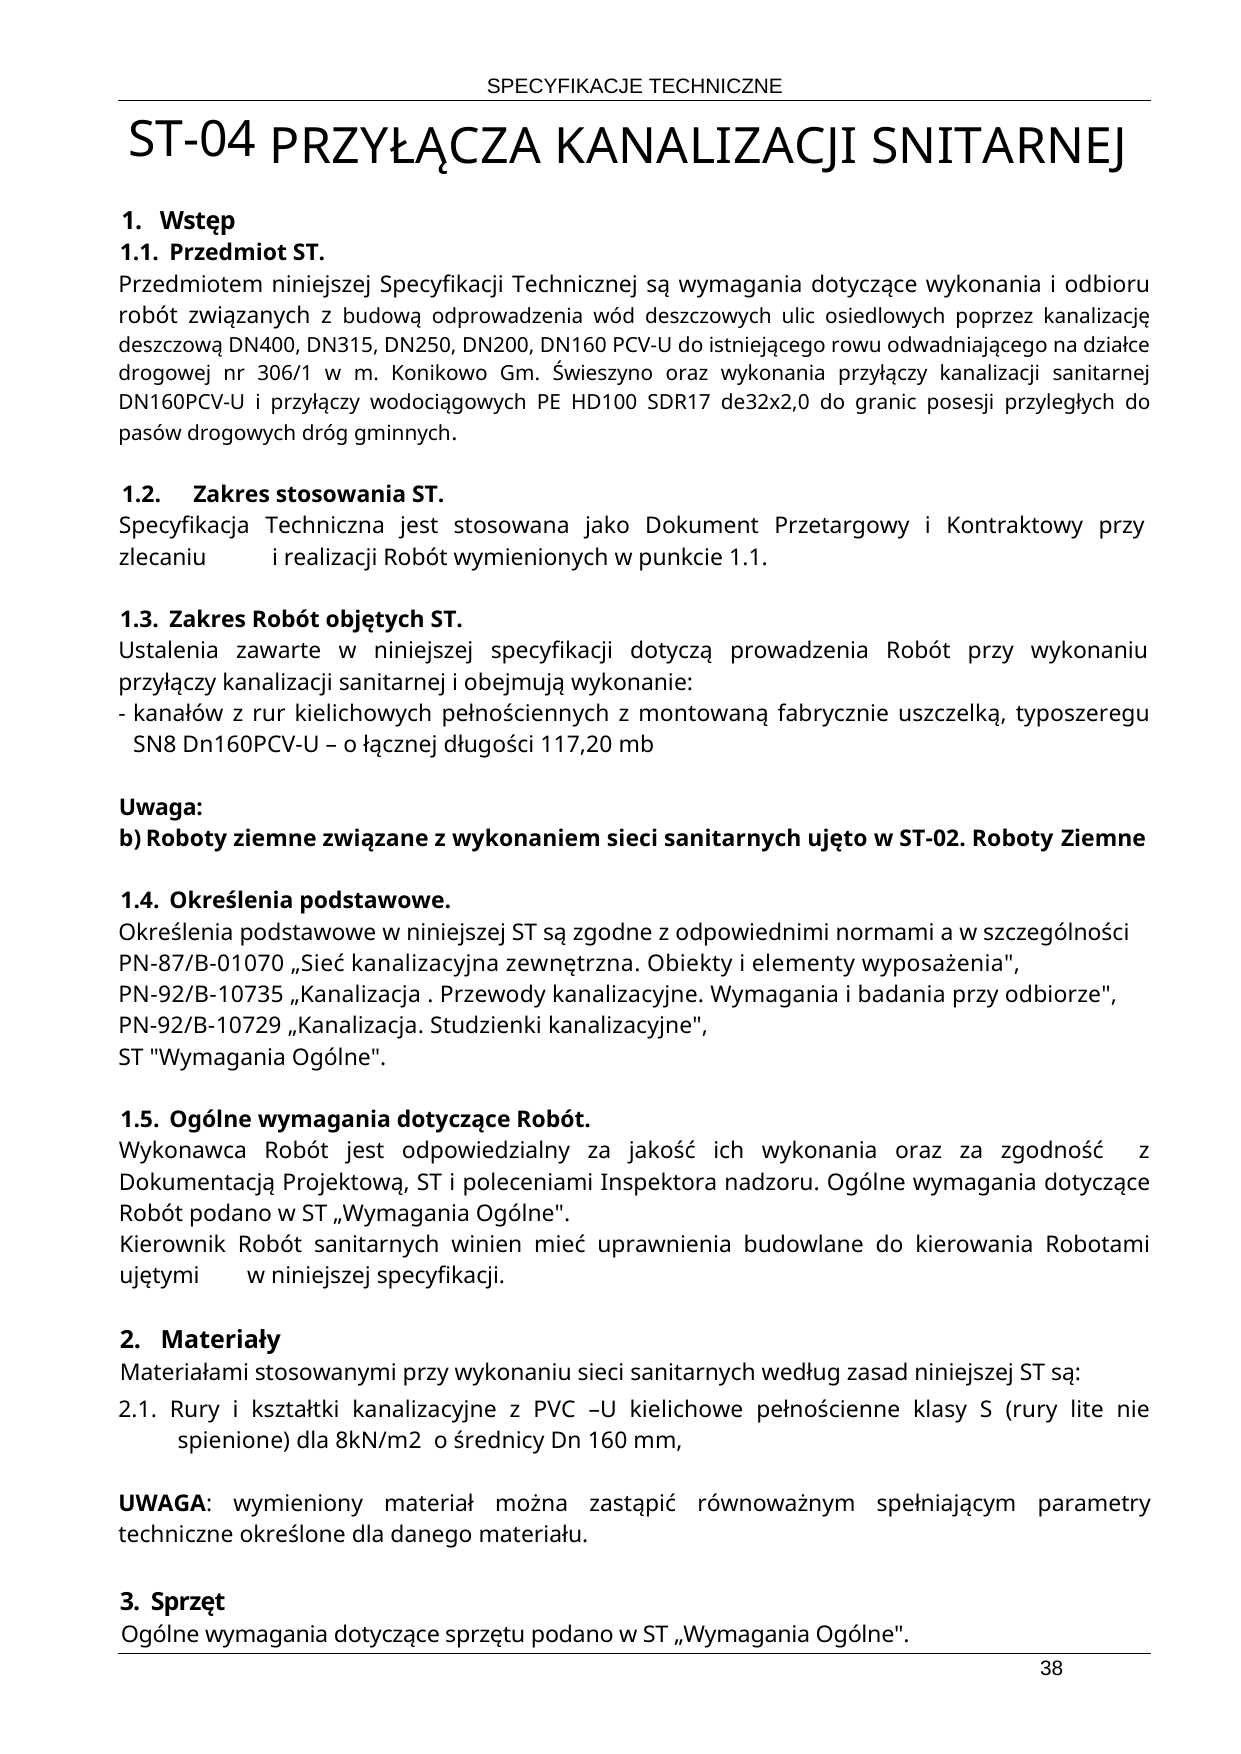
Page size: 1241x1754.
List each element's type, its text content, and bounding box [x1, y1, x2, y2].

list Roboty ziemne związane z wykonaniem sieci sanitarnych ujęto w ST-02. Roboty Ziemne [119, 822, 1151, 853]
text PN-92/B-10729 „Kanalizacja. Studzienki kanalizacyjne", [118, 1009, 1151, 1040]
text ST-04 PRZYŁĄCZA KANALIZACJI SNITARNEJ [118, 103, 1151, 202]
text Specyfikacja Techniczna jest stosowana jako Dokument Przetargowy i Kontraktowy przy zlecaniu i realizacji Robót wymienionych w punkcie 1.1. [119, 509, 1145, 572]
text 1. Wstęp [121, 202, 1151, 236]
text Ustalenia zawarte w niniejszej specyfikacji dotyczą prowadzenia Robót przy wykonaniu przyłączy kanalizacji sanitarnej i obejmują wykonanie: [118, 634, 1149, 697]
text 1.1. Przedmiot ST. [119, 236, 1151, 268]
text 1.3. Zakres Robót objętych ST. [119, 603, 1151, 634]
text 1.2. Zakres stosowania ST. [122, 478, 1151, 509]
text PN-92/B-10735 „Kanalizacja . Przewody kanalizacyjne. Wymagania i badania przy odbiorze", [118, 978, 1151, 1009]
text PN-87/B-01070 „Sieć kanalizacyjna zewnętrzna. Obiekty i elementy wyposażenia", [118, 947, 1151, 978]
text 3. Sprzęt [119, 1583, 1151, 1618]
text Określenia podstawowe w niniejszej ST są zgodne z odpowiednimi normami a w szczególności [118, 915, 1151, 947]
text Uwaga: [119, 790, 1151, 822]
text Wykonawca Robót jest odpowiedzialny za jakość ich wykonania oraz za zgodność z Dokumentacją Projektową, ST i poleceniami Inspektora nadzoru. Ogólne wymagania dotyczące Robót podano w ST „Wymagania Ogólne". [119, 1134, 1151, 1228]
text ST "Wymagania Ogólne". [118, 1040, 1151, 1072]
list - kanałów z rur kielichowych pełnościennych z montowaną fabrycznie uszczelką, typoszeregu SN8 Dn160PCV-U – o łącznej długości 117,20 mb [118, 697, 1151, 759]
text 2.1. Rury i kształtki kanalizacyjne z PVC –U kielichowe pełnościenne klasy S (rury lite nie spienione) dla 8kN/m2 o średnicy Dn 160 mm, [118, 1393, 1151, 1456]
text Przedmiotem niniejszej Specyfikacji Technicznej są wymagania dotyczące wykonania i odbioru robót związanych z budową odprowadzenia wód deszczowych ulic osiedlowych poprzez kanalizację deszczową DN400, DN315, DN250, DN200, DN160 PCV-U do istniejącego rowu odwadniającego na działce drogowej nr 306/1 w m. Konikowo Gm. Świeszyno oraz wykonania przyłączy kanalizacji sanitarnej DN160PCV-U i przyłączy wodociągowych PE HD100 SDR17 de32x2,0 do granic posesji przyległych do pasów drogowych dróg gminnych. [118, 268, 1151, 447]
text Kierownik Robót sanitarnych winien mieć uprawnienia budowlane do kierowania Robotami ujętymi w niniejszej specyfikacji. [119, 1228, 1151, 1290]
text 1.5. Ogólne wymagania dotyczące Robót. [120, 1103, 1151, 1134]
text Materiałami stosowanymi przy wykonaniu sieci sanitarnych według zasad niniejszej ST są: [119, 1356, 1151, 1387]
text 1.4. Określenia podstawowe. [120, 884, 1151, 915]
text Ogólne wymagania dotyczące sprzętu podano w ST „Wymagania Ogólne". [121, 1618, 1151, 1649]
text 2. Materiały [119, 1322, 1151, 1356]
text UWAGA: wymieniony materiał można zastąpić równoważnym spełniającym parametry techniczne określone dla danego materiału. [118, 1487, 1151, 1549]
